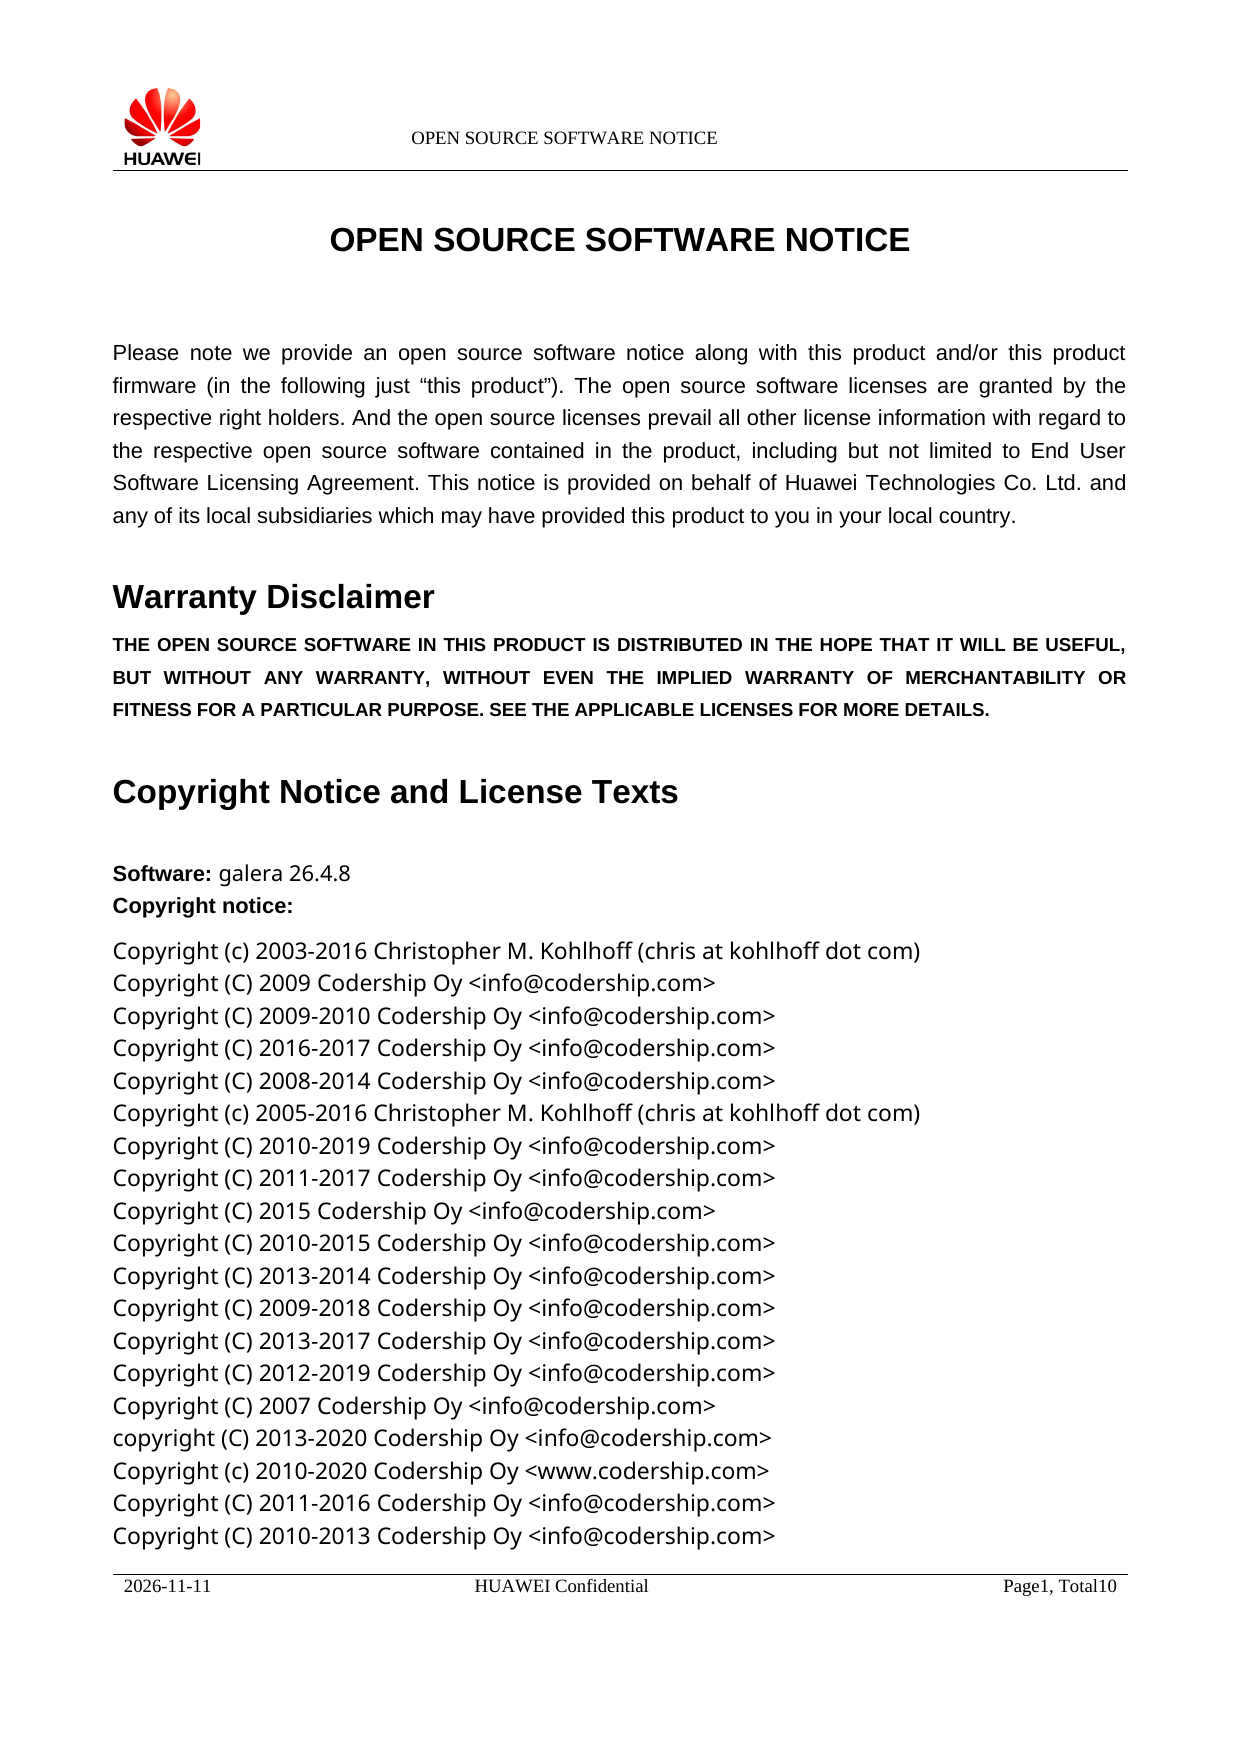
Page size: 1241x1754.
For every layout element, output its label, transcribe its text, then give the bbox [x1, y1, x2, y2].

text The open source software in this product is distributed in the hope that it will be useful, but WITHOUT ANY WARRANTY, without even the implied warranty of MERCHANTABILITY or FITNESS FOR A PARTICULAR PURPOSE. See the applicable licenses for more details. [112, 629, 1128, 726]
text OPEN SOURCE SOFTWARE NOTICE [112, 206, 1128, 271]
title Software: galera 26.4.8 [112, 856, 1128, 889]
text Copyright Notice and License Texts [112, 759, 1128, 824]
picture [124, 88, 201, 165]
text Copyright notice: [112, 889, 1128, 921]
text Warranty Disclaimer [112, 564, 1128, 629]
text Please note we provide an open source software notice along with this product and/or this product firmware (in the following just “this product”). The open source software licenses are granted by the respective right holders. And the open source licenses prevail all other license information with regard to the respective open source software contained in the product, including but not limited to End User Software Licensing Agreement. This notice is provided on behalf of Huawei Technologies Co. Ltd. and any of its local subsidiaries which may have provided this product to you in your local country. [112, 336, 1128, 531]
